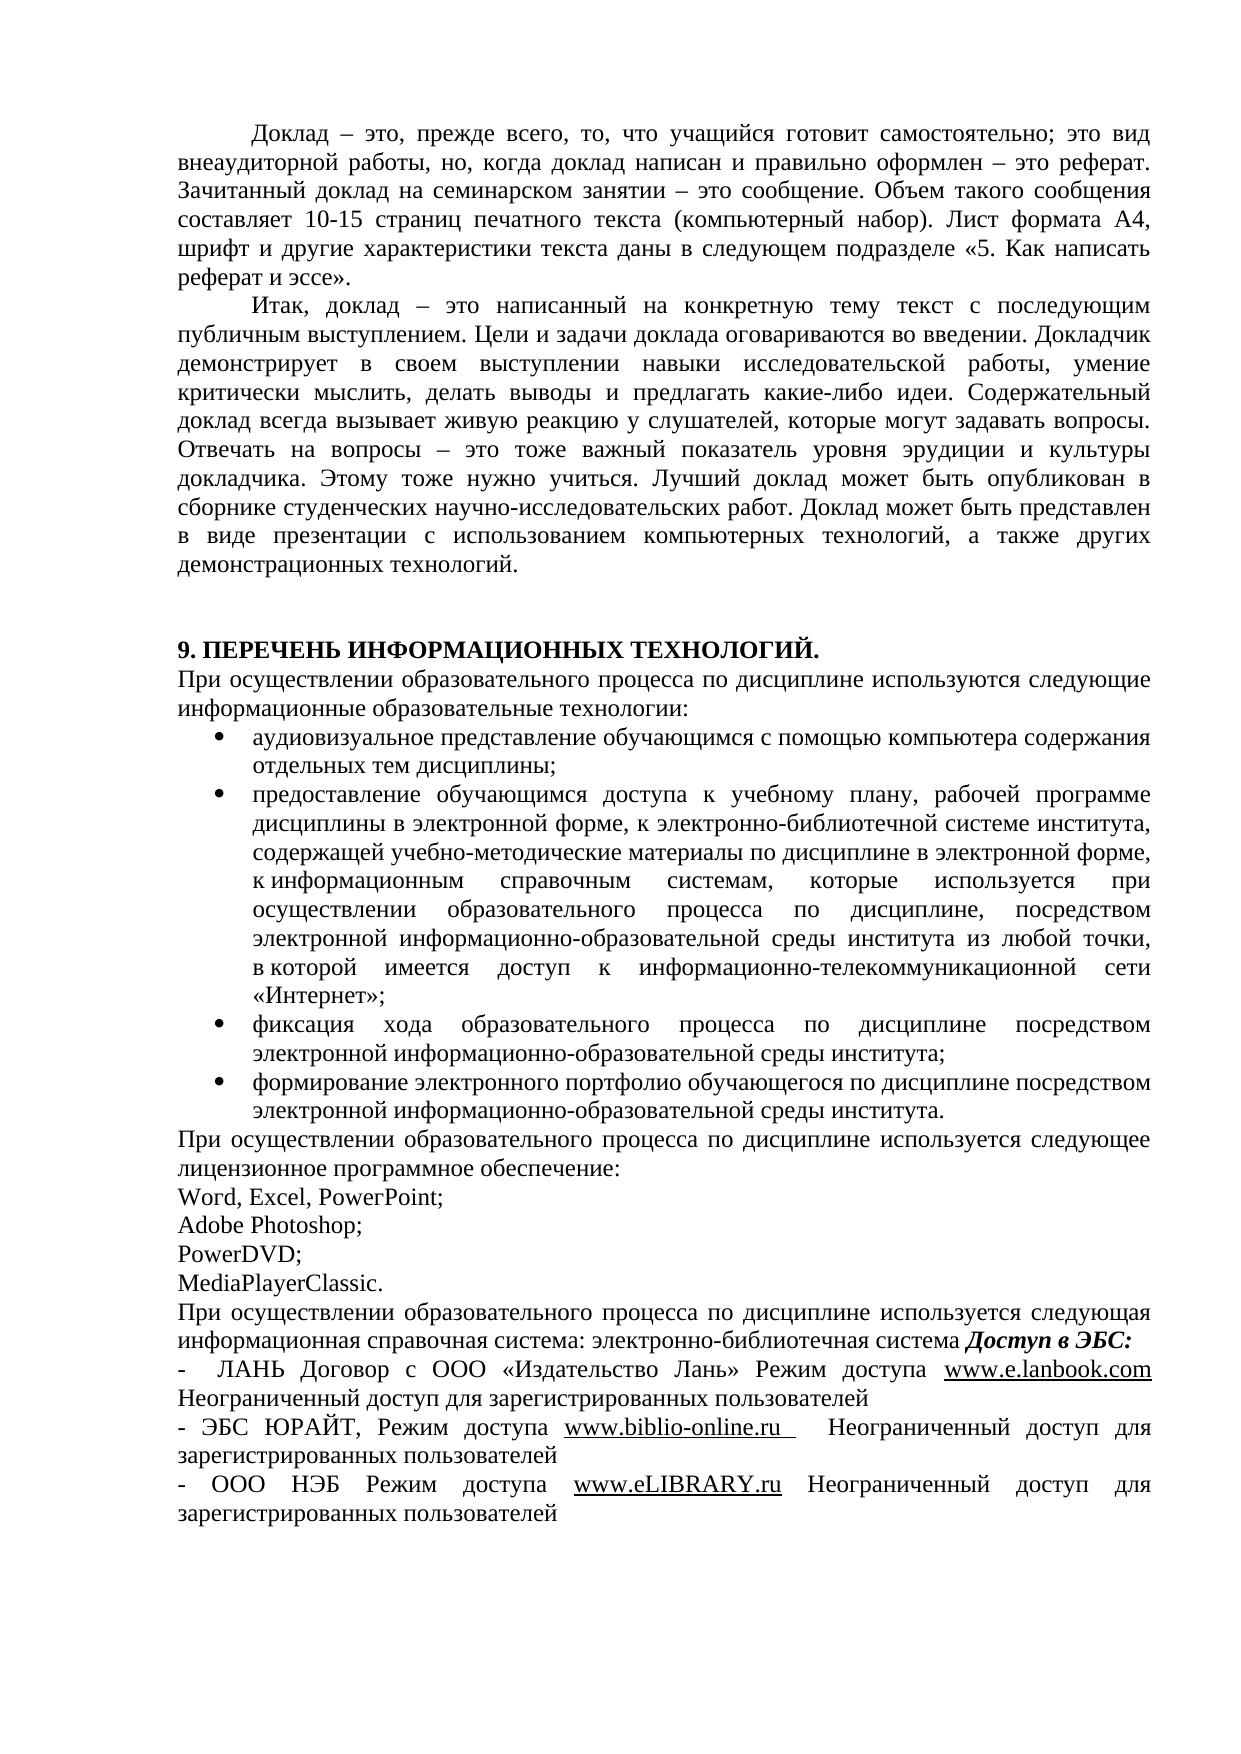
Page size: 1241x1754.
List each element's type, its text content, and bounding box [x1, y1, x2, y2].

text 9. ПЕРЕЧЕНЬ ИНФОРМАЦИОННЫХ ТЕХНОЛОГИЙ. [177, 636, 1152, 664]
text При осуществлении образовательного процесса по дисциплине используется следующее лицензионное программное обеспечение: [177, 1124, 1152, 1182]
list фиксация хода образовательного процесса по дисциплине посредством электронной информационно-образовательной среды института; [215, 1009, 1152, 1067]
text При осуществлении образовательного процесса по дисциплине используется следующая информационная справочная система: электронно-библиотечная система Доступ в ЭБС: [177, 1297, 1152, 1354]
list предоставление обучающимся доступа к учебному плану, рабочей программе дисциплины в электронной форме, к электронно-библиотечной системе института, содержащей учебно-методические материалы по дисциплине в электронной форме, к информационным справочным системам, которые используется при осуществлении образовательного процесса по дисциплине, посредством электронной информационно-образовательной среды института из любой точки, в которой имеется доступ к информационно-телекоммуникационной сети «Интернет»; [215, 779, 1152, 1009]
text При осуществлении образовательного процесса по дисциплине используются следующие информационные образовательные технологии: [177, 664, 1152, 722]
text Итак, доклад – это написанный на конкретную тему текст с последующим публичным выступлением. Цели и задачи доклада оговариваются во введении. Докладчик демонстрирует в своем выступлении навыки исследовательской работы, умение критически мыслить, делать выводы и предлагать какие-либо идеи. Содержательный доклад всегда вызывает живую реакцию у слушателей, которые могут задавать вопросы. Отвечать на вопросы – это тоже важный показатель уровня эрудиции и культуры докладчика. Этому тоже нужно учиться. Лучший доклад может быть опубликован в сборнике студенческих научно-исследовательских работ. Доклад может быть представлен в виде презентации с использованием компьютерных технологий, а также других демонстрационных технологий. [177, 291, 1152, 578]
text Adobe Photoshop; [177, 1211, 1152, 1239]
text MediaPlayerClassic. [177, 1268, 1152, 1297]
list аудиовизуальное представление обучающимся с помощью компьютера содержания отдельных тем дисциплины; [215, 722, 1152, 779]
text PowerDVD; [177, 1239, 1152, 1268]
text - ООО НЭБ Режим доступа www.eLIBRARY.ru Неограниченный доступ для зарегистрированных пользователей [177, 1469, 1152, 1527]
text Wогd, Ехсеl, PowегРоint; [177, 1182, 1152, 1211]
text Доклад – это, прежде всего, то, что учащийся готовит самостоятельно; это вид внеаудиторной работы, но, когда доклад написан и правильно оформлен – это реферат. Зачитанный доклад на семинарском занятии – это сообщение. Объем такого сообщения составляет 10-15 страниц печатного текста (компьютерный набор). Лист формата А4, шрифт и другие характеристики текста даны в следующем подразделе «5. Как написать реферат и эссе». [177, 118, 1152, 291]
text - ЭБС ЮРАЙТ, Режим доступа www.biblio-online.ru Неограниченный доступ для зарегистрированных пользователей [177, 1412, 1152, 1469]
list формирование электронного портфолио обучающегося по дисциплине посредством электронной информационно-образовательной среды института. [215, 1067, 1152, 1124]
text - ЛАНЬ Договор с ООО «Издательство Лань» Режим доступа www.e.lanbook.com Неограниченный доступ для зарегистрированных пользователей [177, 1354, 1152, 1412]
